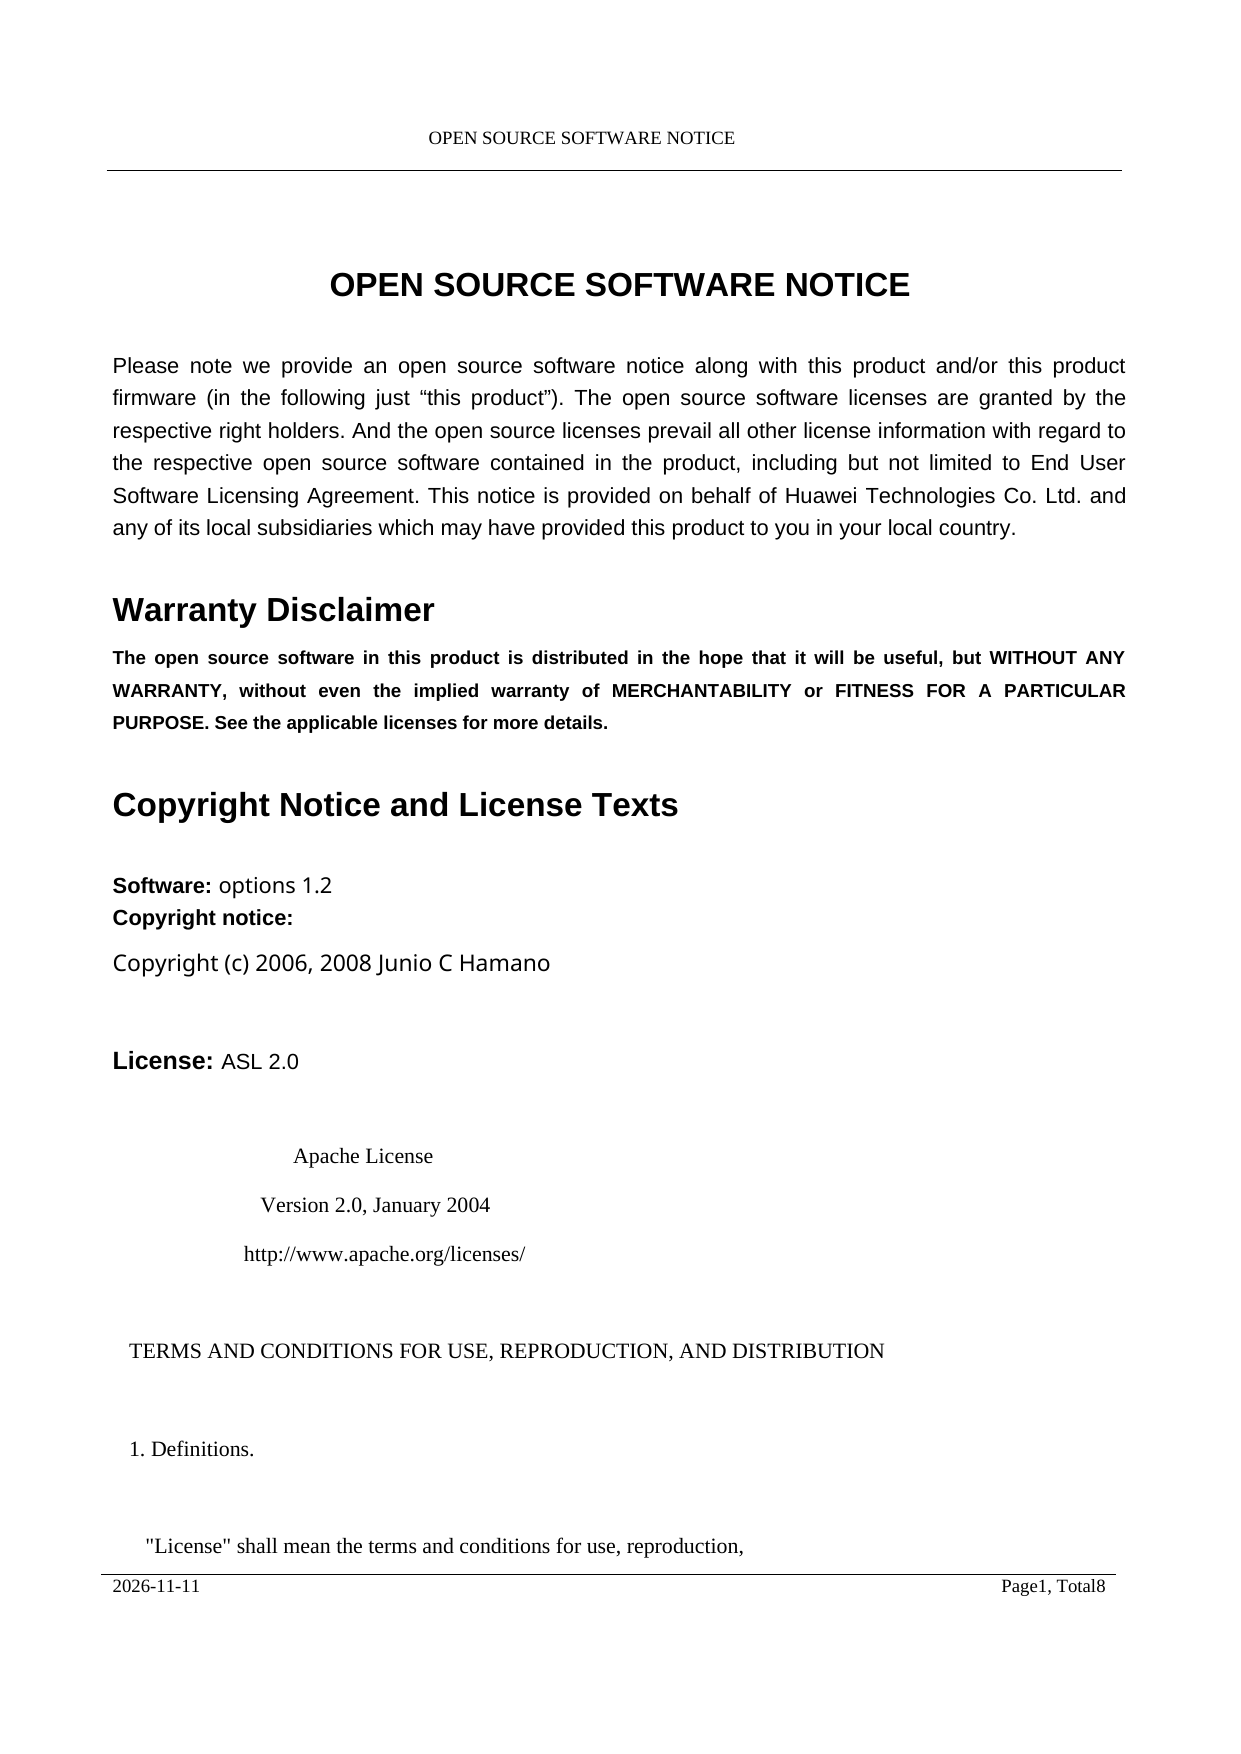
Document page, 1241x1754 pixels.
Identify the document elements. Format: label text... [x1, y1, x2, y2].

text Copyright (c) 2006, 2008 Junio C Hamano [112, 947, 1128, 1028]
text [112, 1091, 1128, 1562]
text Please note we provide an open source software notice along with this product and/or this product firmware (in the following just “this product”). The open source software licenses are granted by the respective right holders. And the open source licenses prevail all other license information with regard to the respective open source software contained in the product, including but not limited to End User Software Licensing Agreement. This notice is provided on behalf of Huawei Technologies Co. Ltd. and any of its local subsidiaries which may have provided this product to you in your local country. [112, 349, 1128, 544]
text OPEN SOURCE SOFTWARE NOTICE [112, 251, 1128, 316]
text License: ASL 2.0 [112, 1044, 1128, 1077]
text Copyright notice: [112, 901, 1128, 934]
text Warranty Disclaimer [112, 576, 1128, 641]
text Copyright Notice and License Texts [112, 771, 1128, 836]
text The open source software in this product is distributed in the hope that it will be useful, but WITHOUT ANY WARRANTY, without even the implied warranty of MERCHANTABILITY or FITNESS FOR A PARTICULAR PURPOSE. See the applicable licenses for more details. [112, 641, 1128, 739]
text Software: options 1.2 [112, 869, 1128, 901]
